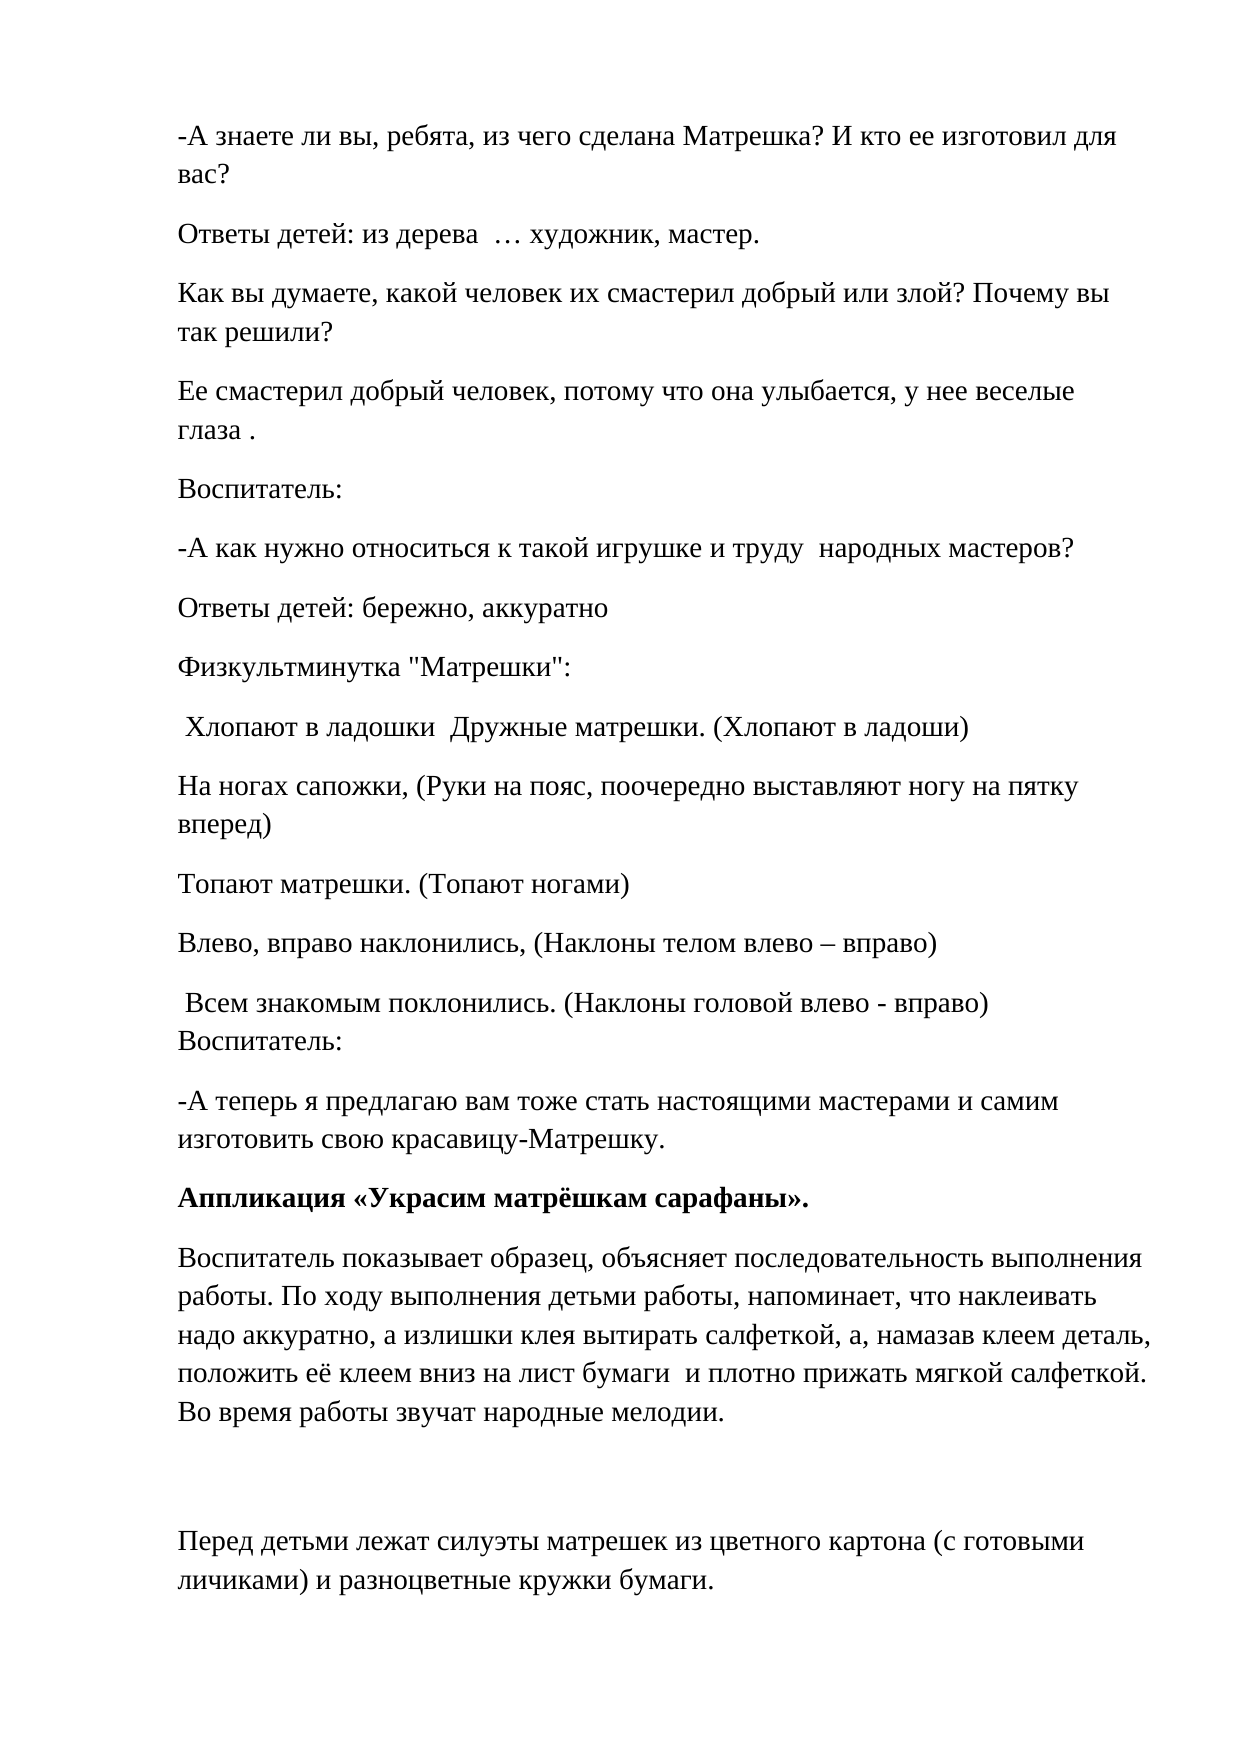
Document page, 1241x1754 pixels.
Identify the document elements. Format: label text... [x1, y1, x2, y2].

text Топают матрешки. (Топают ногами) [177, 866, 1152, 899]
text Аппликация «Украсим матрёшкам сарафаны». [177, 1181, 1152, 1214]
text -А теперь я предлагаю вам тоже стать настоящими мастерами и самим изготовить свою красавицу-Матрешку. [177, 1083, 1152, 1155]
text На ногах сапожки, (Руки на пояс, поочередно выставляют ногу на пятку вперед) [177, 768, 1152, 840]
text Влево, вправо наклонились, (Наклоны телом влево – вправо) [177, 925, 1152, 959]
text -А как нужно относиться к такой игрушке и труду народных мастеров? [177, 531, 1152, 564]
text Физкультминутка "Матрешки": [177, 649, 1152, 683]
text -А знаете ли вы, ребята, из чего сделана Матрешка? И кто ее изготовил для вас? [177, 118, 1152, 190]
text Перед детьми лежат силуэты матрешек из цветного картона (с готовыми личиками) и разноцветные кружки бумаги. [177, 1523, 1152, 1596]
text Ответы детей: бережно, аккуратно [177, 590, 1152, 623]
text Воспитатель показывает образец, объясняет последовательность выполнения работы. По ходу выполнения детьми работы, напоминает, что наклеивать надо аккуратно, а излишки клея вытирать салфеткой, а, намазав клеем деталь, положить её клеем вниз на лист бумаги и плотно прижать мягкой салфеткой. Во время работы звучат народные мелодии. [177, 1240, 1152, 1498]
text Воспитатель: [177, 471, 1152, 505]
text Всем знакомым поклонились. (Наклоны головой влево - вправо) Воспитатель: [177, 985, 1152, 1057]
text Ответы детей: из дерева … художник, мастер. [177, 216, 1152, 249]
text Ее смастерил добрый человек, потому что она улыбается, у нее веселые глаза . [177, 373, 1152, 445]
text Как вы думаете, какой человек их смастерил добрый или злой? Почему вы так решили? [177, 275, 1152, 347]
text Хлопают в ладошки Дружные матрешки. (Хлопают в ладоши) [177, 709, 1152, 742]
